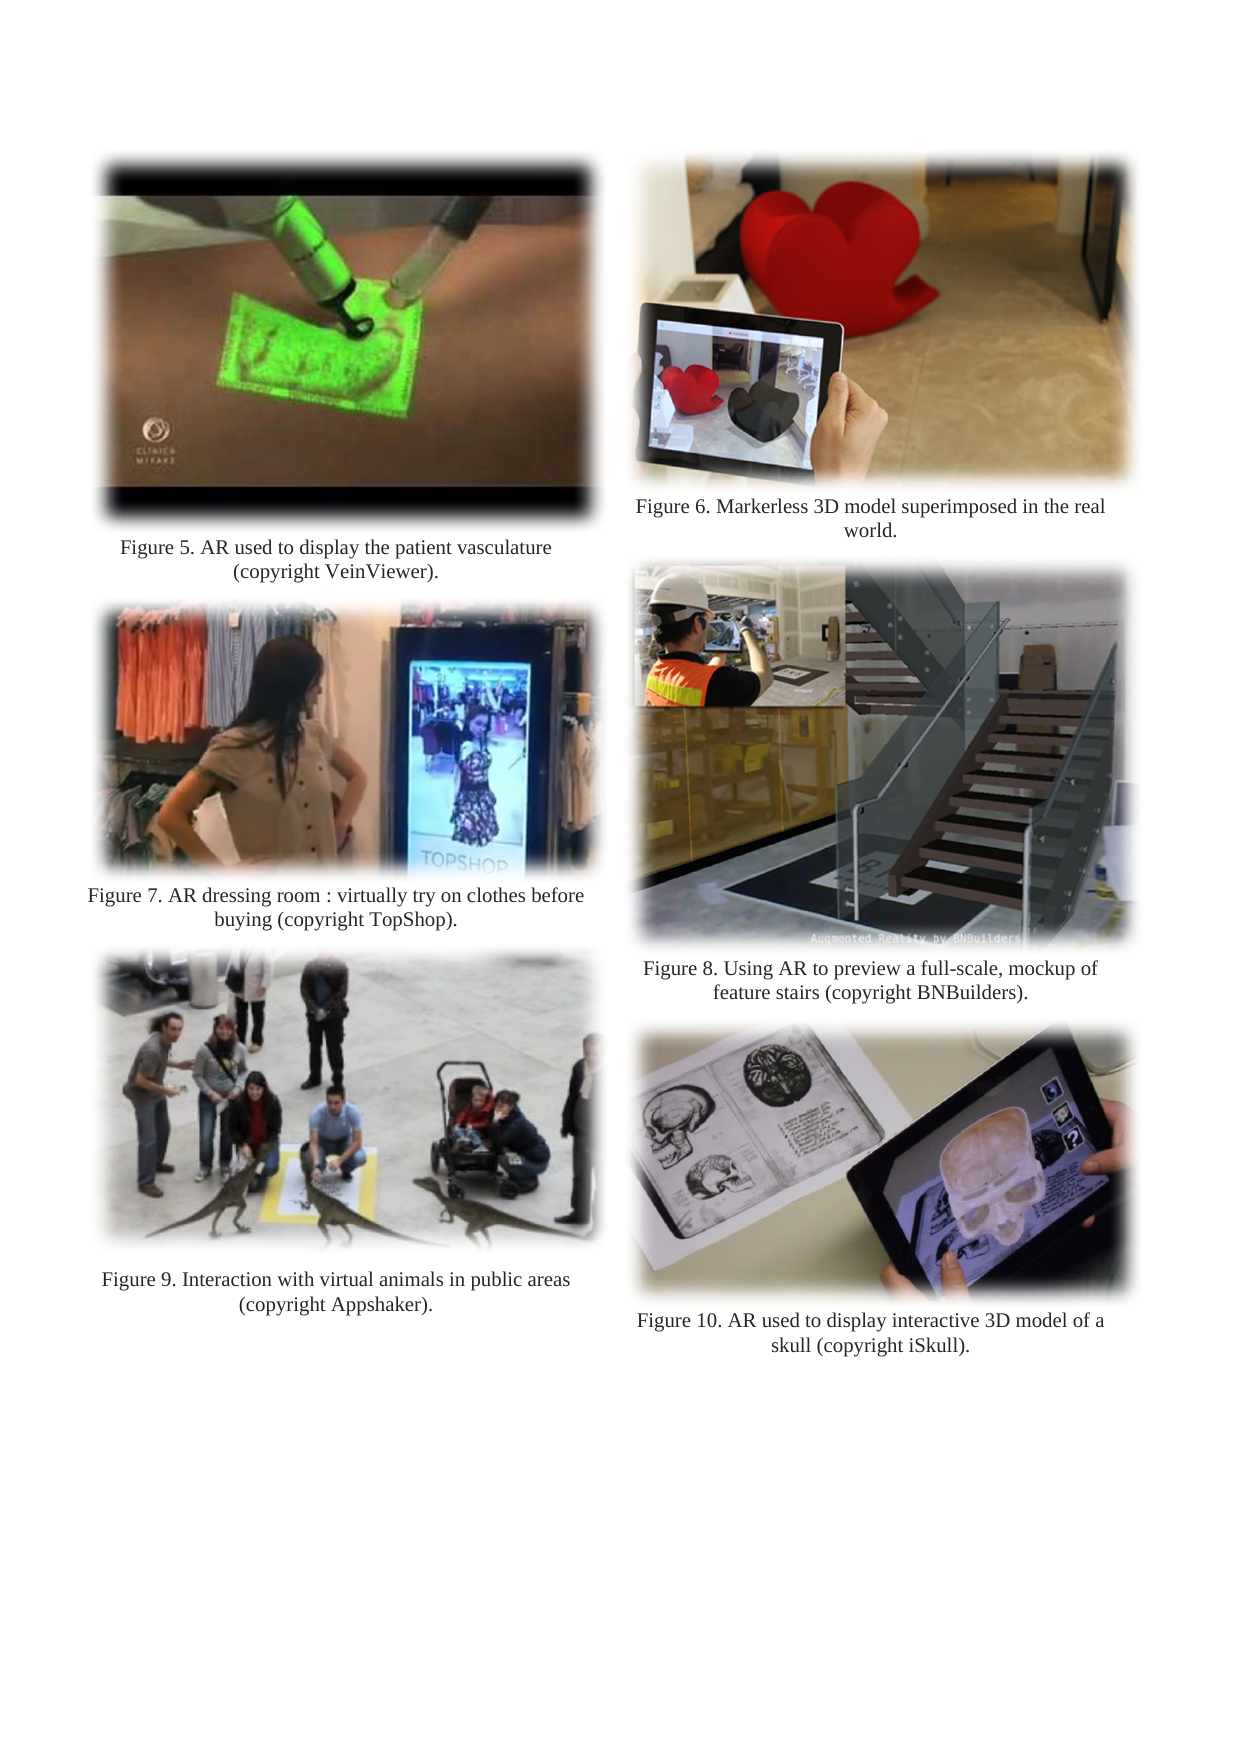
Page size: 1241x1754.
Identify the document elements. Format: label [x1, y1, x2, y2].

picture [118, 973, 579, 1225]
picture [118, 625, 580, 855]
picture [653, 584, 1115, 927]
picture [653, 1046, 1115, 1280]
table_header [63, 148, 598, 1442]
picture [653, 177, 1115, 466]
picture [118, 177, 579, 505]
table_header [598, 148, 1133, 1442]
